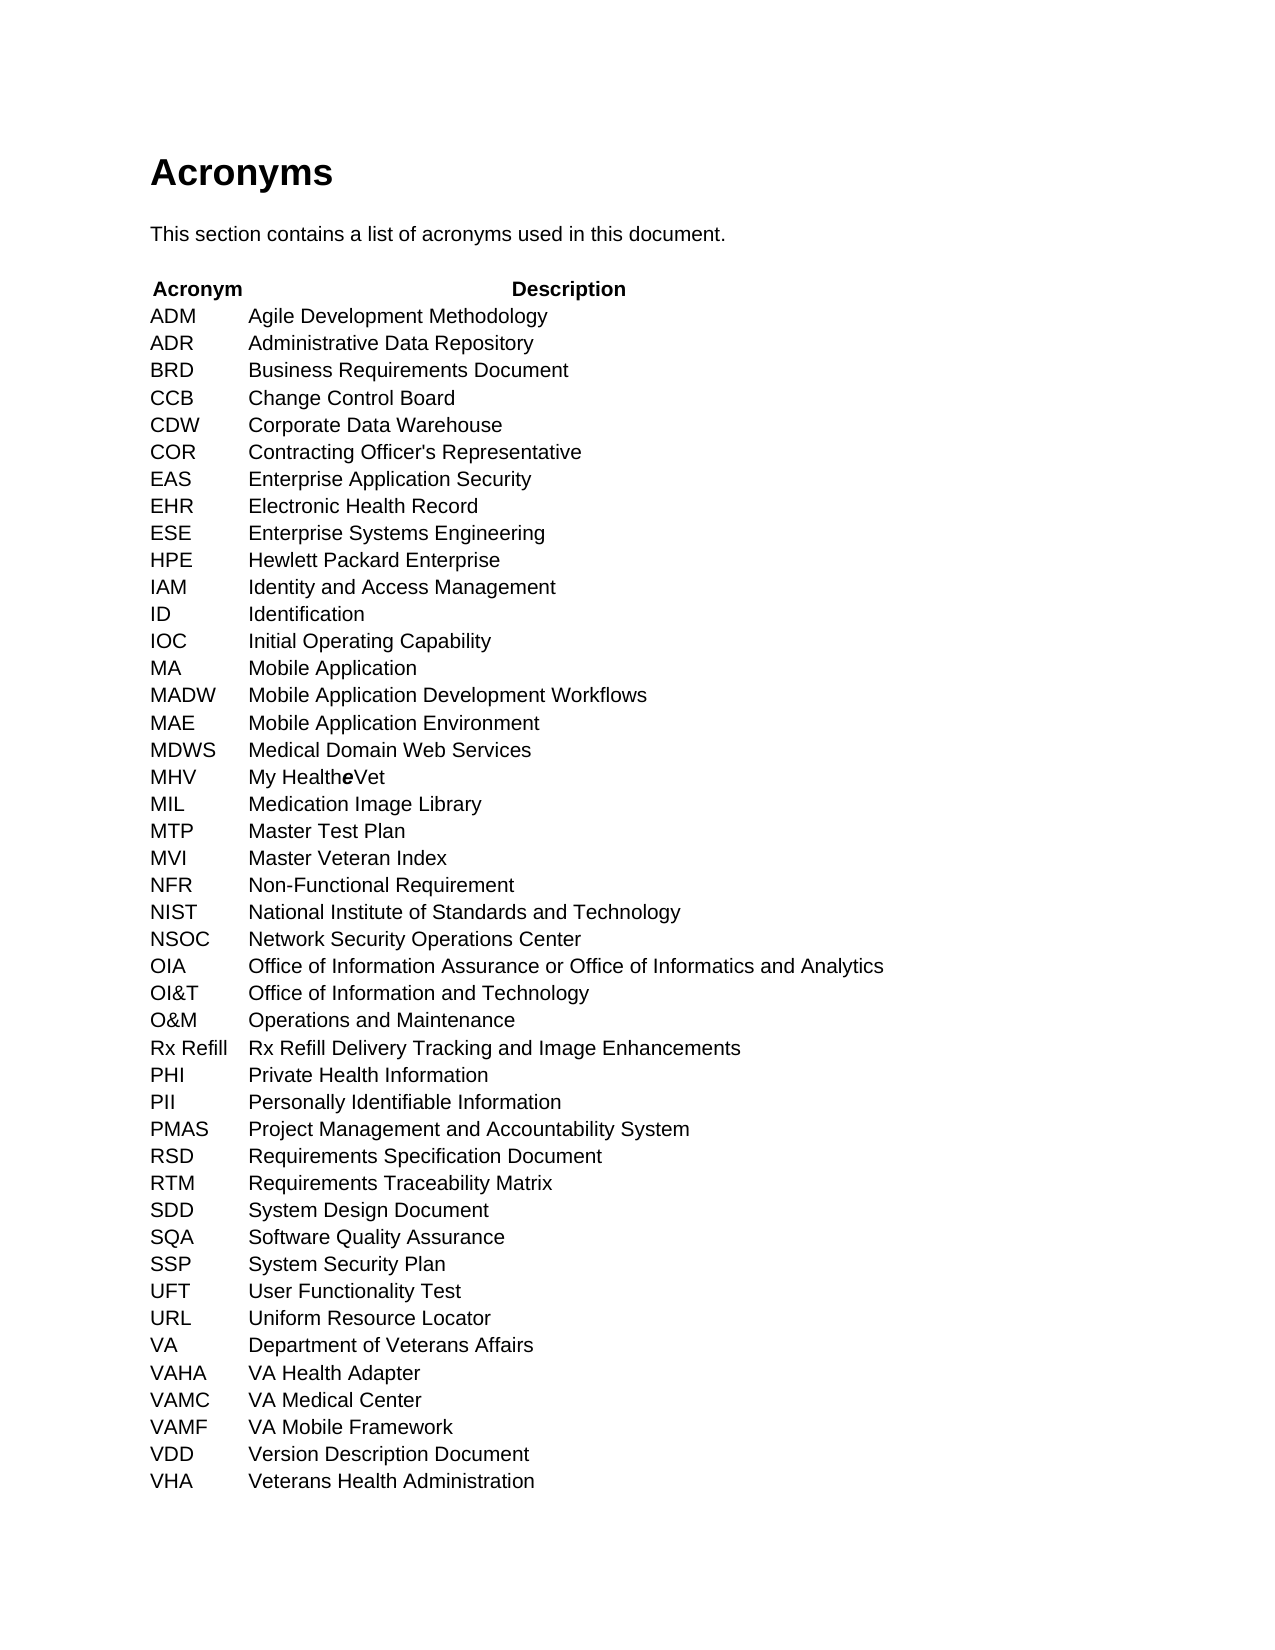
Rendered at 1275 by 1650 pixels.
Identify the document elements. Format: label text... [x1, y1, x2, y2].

table_cell RTM [149, 1169, 247, 1196]
table_cell NSOC [149, 925, 247, 952]
table_cell Administrative Data Repository [247, 330, 891, 357]
table_cell PII [149, 1088, 247, 1115]
table_cell Private Health Information [247, 1061, 891, 1088]
table_cell MTP [149, 817, 247, 844]
table_cell Hewlett Packard Enterprise [247, 546, 891, 573]
table_cell Enterprise Systems Engineering [247, 519, 891, 546]
table_cell SQA [149, 1223, 247, 1250]
table_cell Business Requirements Document [247, 357, 891, 384]
table_cell MA [149, 655, 247, 682]
table_cell VA Health Adapter [247, 1359, 891, 1386]
table_cell OIA [149, 953, 247, 979]
table_cell Master Test Plan [247, 817, 891, 844]
table_cell SSP [149, 1250, 247, 1277]
table_header Acronym [149, 275, 247, 302]
table_cell UFT [149, 1278, 247, 1304]
table_cell Identification [247, 600, 891, 627]
table_cell SDD [149, 1196, 247, 1223]
table_cell NIST [149, 898, 247, 925]
table_cell VHA [149, 1467, 247, 1494]
table_cell MADW [149, 682, 247, 709]
table_cell Identity and Access Management [247, 573, 891, 600]
table_cell MDWS [149, 736, 247, 763]
table_cell VAMC [149, 1386, 247, 1413]
table_cell EHR [149, 492, 247, 519]
table_cell Department of Veterans Affairs [247, 1332, 891, 1359]
table_cell URL [149, 1305, 247, 1332]
table_cell Corporate Data Warehouse [247, 411, 891, 438]
table_cell VAHA [149, 1359, 247, 1386]
table_cell EAS [149, 465, 247, 492]
table_cell Mobile Application Development Workflows [247, 682, 891, 709]
table_cell MVI [149, 844, 247, 871]
table_cell CCB [149, 384, 247, 411]
table_cell Initial Operating Capability [247, 628, 891, 654]
table_cell Medical Domain Web Services [247, 736, 891, 763]
table_cell Agile Development Methodology [247, 303, 891, 329]
table_cell RSD [149, 1142, 247, 1169]
table_cell MIL [149, 790, 247, 817]
table_cell Project Management and Accountability System [247, 1115, 891, 1142]
table_cell Network Security Operations Center [247, 925, 891, 952]
table_cell COR [149, 438, 247, 465]
table_cell VDD [149, 1440, 247, 1467]
table_cell NFR [149, 871, 247, 898]
table_cell HPE [149, 546, 247, 573]
table_header Description [247, 275, 891, 302]
table_cell User Functionality Test [247, 1278, 891, 1304]
table_cell National Institute of Standards and Technology [247, 898, 891, 925]
table_cell IAM [149, 573, 247, 600]
table_cell ADM [149, 303, 247, 329]
table_cell Mobile Application Environment [247, 709, 891, 736]
table_cell VA [149, 1332, 247, 1359]
subtitle Acronyms [150, 150, 1125, 193]
table_cell Veterans Health Administration [247, 1467, 891, 1494]
table_cell System Security Plan [247, 1250, 891, 1277]
table_cell Version Description Document [247, 1440, 891, 1467]
table_cell Mobile Application [247, 655, 891, 682]
table_cell Requirements Specification Document [247, 1142, 891, 1169]
table_cell VA Medical Center [247, 1386, 891, 1413]
table_cell Office of Information and Technology [247, 980, 891, 1007]
table_cell Contracting Officer's Representative [247, 438, 891, 465]
table_cell Change Control Board [247, 384, 891, 411]
table_cell CDW [149, 411, 247, 438]
table_cell Software Quality Assurance [247, 1223, 891, 1250]
table_cell Electronic Health Record [247, 492, 891, 519]
table_cell Non-Functional Requirement [247, 871, 891, 898]
table_cell Operations and Maintenance [247, 1007, 891, 1034]
table_cell Rx Refill Delivery Tracking and Image Enhancements [247, 1034, 891, 1061]
table_cell VA Mobile Framework [247, 1413, 891, 1440]
table_cell Office of Information Assurance or Office of Informatics and Analytics [247, 953, 891, 979]
table_cell ID [149, 600, 247, 627]
table_cell Master Veteran Index [247, 844, 891, 871]
table_cell IOC [149, 628, 247, 654]
table_cell OI&T [149, 980, 247, 1007]
table_cell Personally Identifiable Information [247, 1088, 891, 1115]
table_cell System Design Document [247, 1196, 891, 1223]
text This section contains a list of acronyms used in this document. [150, 222, 1125, 246]
table_cell MHV [149, 763, 247, 790]
table_cell My HealtheVet [247, 763, 891, 790]
table_cell Enterprise Application Security [247, 465, 891, 492]
table_cell PMAS [149, 1115, 247, 1142]
table_cell Uniform Resource Locator [247, 1305, 891, 1332]
table_cell ESE [149, 519, 247, 546]
table_cell MAE [149, 709, 247, 736]
table_cell PHI [149, 1061, 247, 1088]
table_cell Medication Image Library [247, 790, 891, 817]
table_cell BRD [149, 357, 247, 384]
table_cell O&M [149, 1007, 247, 1034]
table_cell Rx Refill [149, 1034, 247, 1061]
table_cell ADR [149, 330, 247, 357]
table_cell Requirements Traceability Matrix [247, 1169, 891, 1196]
table_cell VAMF [149, 1413, 247, 1440]
